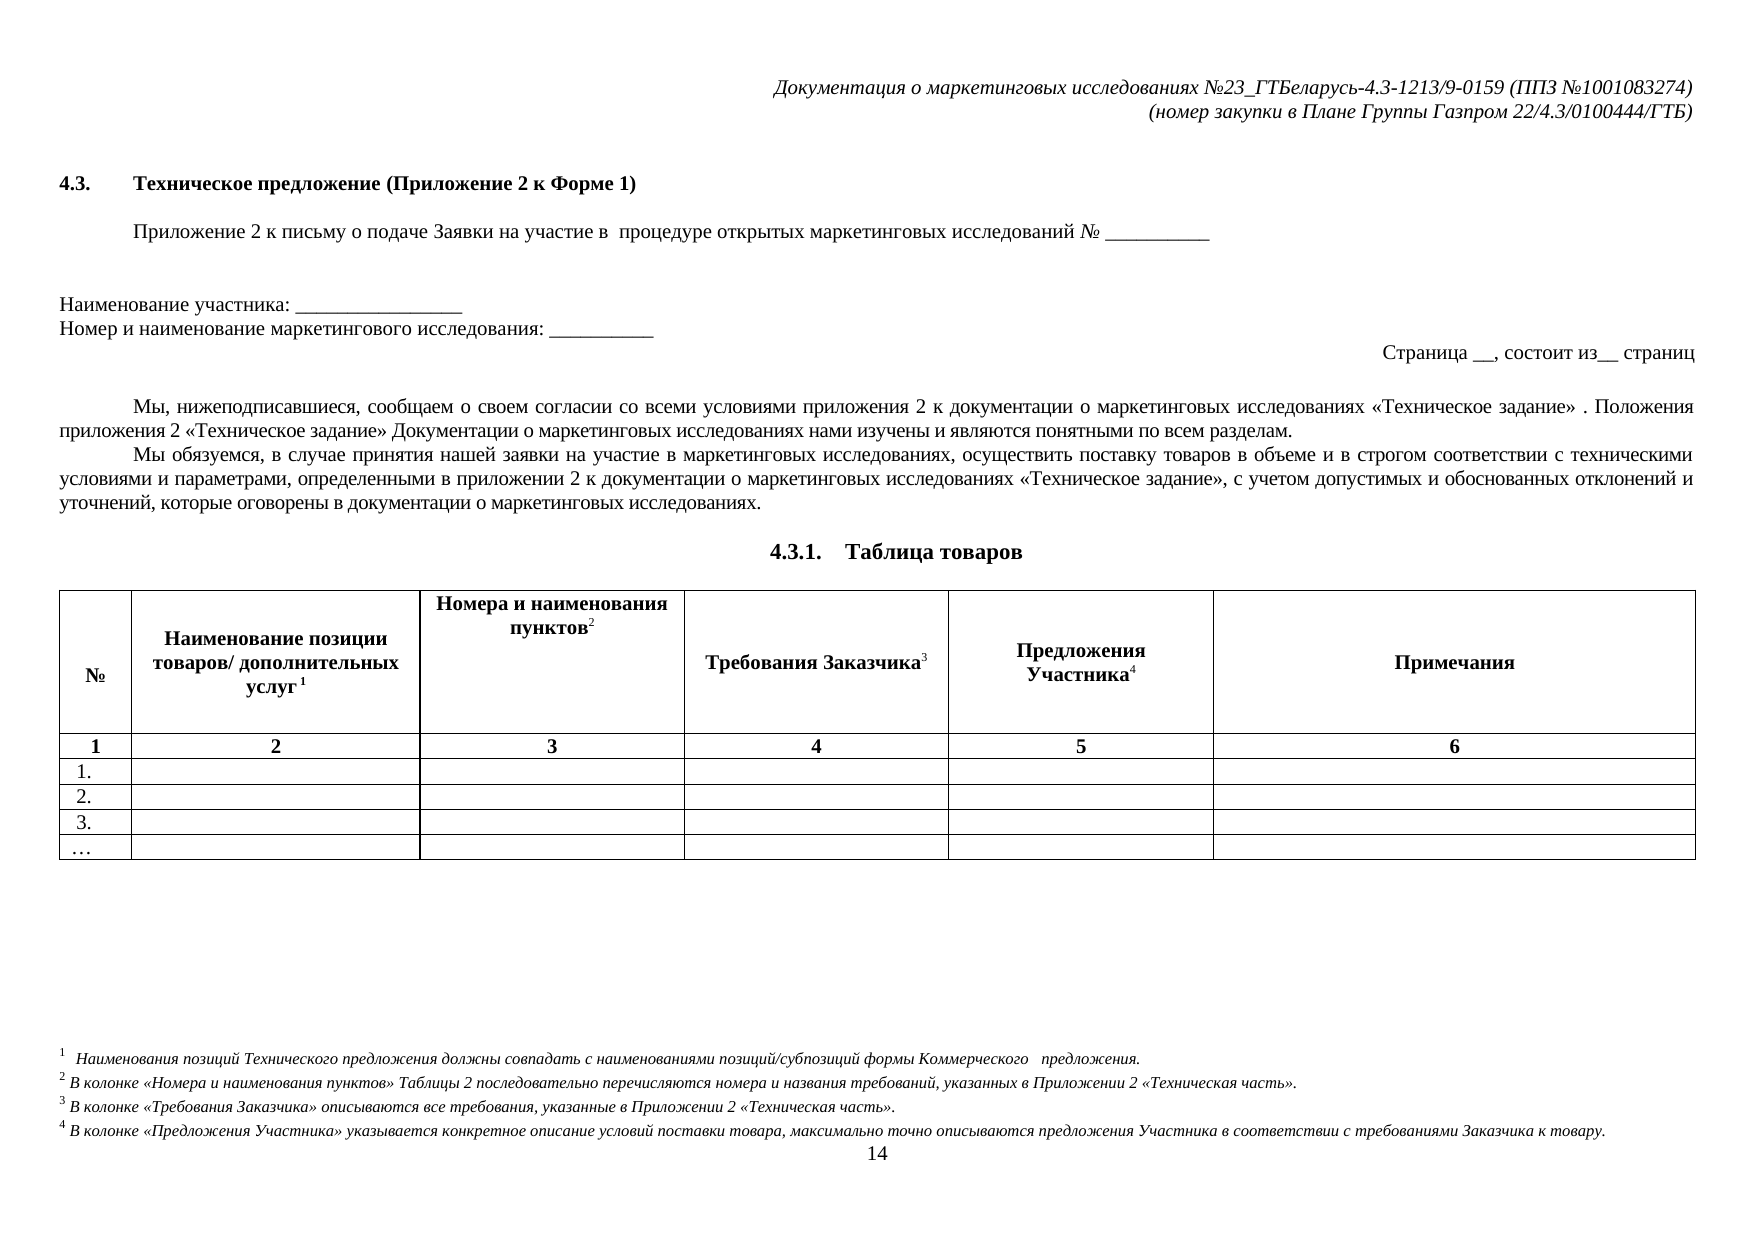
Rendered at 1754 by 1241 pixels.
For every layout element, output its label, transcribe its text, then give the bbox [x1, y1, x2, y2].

table_cell 3. [60, 810, 131, 834]
text Номер и наименование маркетингового исследования: __________ [59, 316, 1695, 340]
table_cell [132, 835, 419, 859]
text Мы, нижеподписавшиеся, сообщаем о своем согласии со всеми условиями приложения 2 к документации о маркетинговых исследованиях «Техническое задание» . Положения приложения 2 «Техническое задание» Документации о маркетинговых исследованиях нами изучены и являются понятными по всем разделам. [59, 394, 1695, 442]
table_cell [685, 785, 948, 808]
table_cell 2. [60, 785, 131, 808]
table_cell … [60, 835, 131, 859]
table_cell [949, 835, 1213, 859]
table_cell [1214, 759, 1695, 783]
table_cell 1. [60, 759, 131, 783]
table_cell [685, 759, 948, 783]
table_cell 6 [1214, 734, 1695, 758]
table_header Примечания [1214, 591, 1695, 733]
table_header Требования Заказчика [685, 591, 948, 733]
table_header Номера и наименования пунктов [421, 591, 684, 733]
table_cell [1214, 835, 1695, 859]
table_cell 1 [60, 734, 131, 758]
table_header № [60, 591, 131, 733]
table_cell [421, 835, 684, 859]
table_cell [949, 759, 1213, 783]
table_cell [685, 810, 948, 834]
table_cell [132, 785, 419, 808]
table_cell [1214, 785, 1695, 808]
text Страница __, состоит из__ страниц [59, 340, 1695, 364]
table_cell [132, 759, 419, 783]
list Техническое предложение (Приложение 2 к Форме 1) [59, 171, 1695, 195]
table_cell [421, 759, 684, 783]
table_header Наименование позиции товаров/ дополнительных услуг [132, 591, 419, 733]
text Наименование участника: ________________ [59, 292, 1695, 316]
table_cell [949, 785, 1213, 808]
table_cell [685, 835, 948, 859]
table_header Предложения Участника [949, 591, 1213, 733]
list Таблица товаров [98, 538, 1695, 565]
text Приложение 2 к письму о подаче Заявки на участие в процедуре открытых маркетинговых исследований № __________ [59, 219, 1695, 243]
table_cell [949, 810, 1213, 834]
table_cell [421, 785, 684, 808]
table_cell [1214, 810, 1695, 834]
table_cell 5 [949, 734, 1213, 758]
table_cell 3 [421, 734, 684, 758]
table_cell 2 [132, 734, 419, 758]
table_cell [132, 810, 419, 834]
table_cell [421, 810, 684, 834]
table_cell 4 [685, 734, 948, 758]
text Мы обязуемся, в случае принятия нашей заявки на участие в маркетинговых исследованиях, осуществить поставку товаров в объеме и в строгом соответствии с техническими условиями и параметрами, определенными в приложении 2 к документации о маркетинговых исследованиях «Техническое задание», с учетом допустимых и обоснованных отклонений и уточнений, которые оговорены в документации о маркетинговых исследованиях. [59, 442, 1695, 514]
